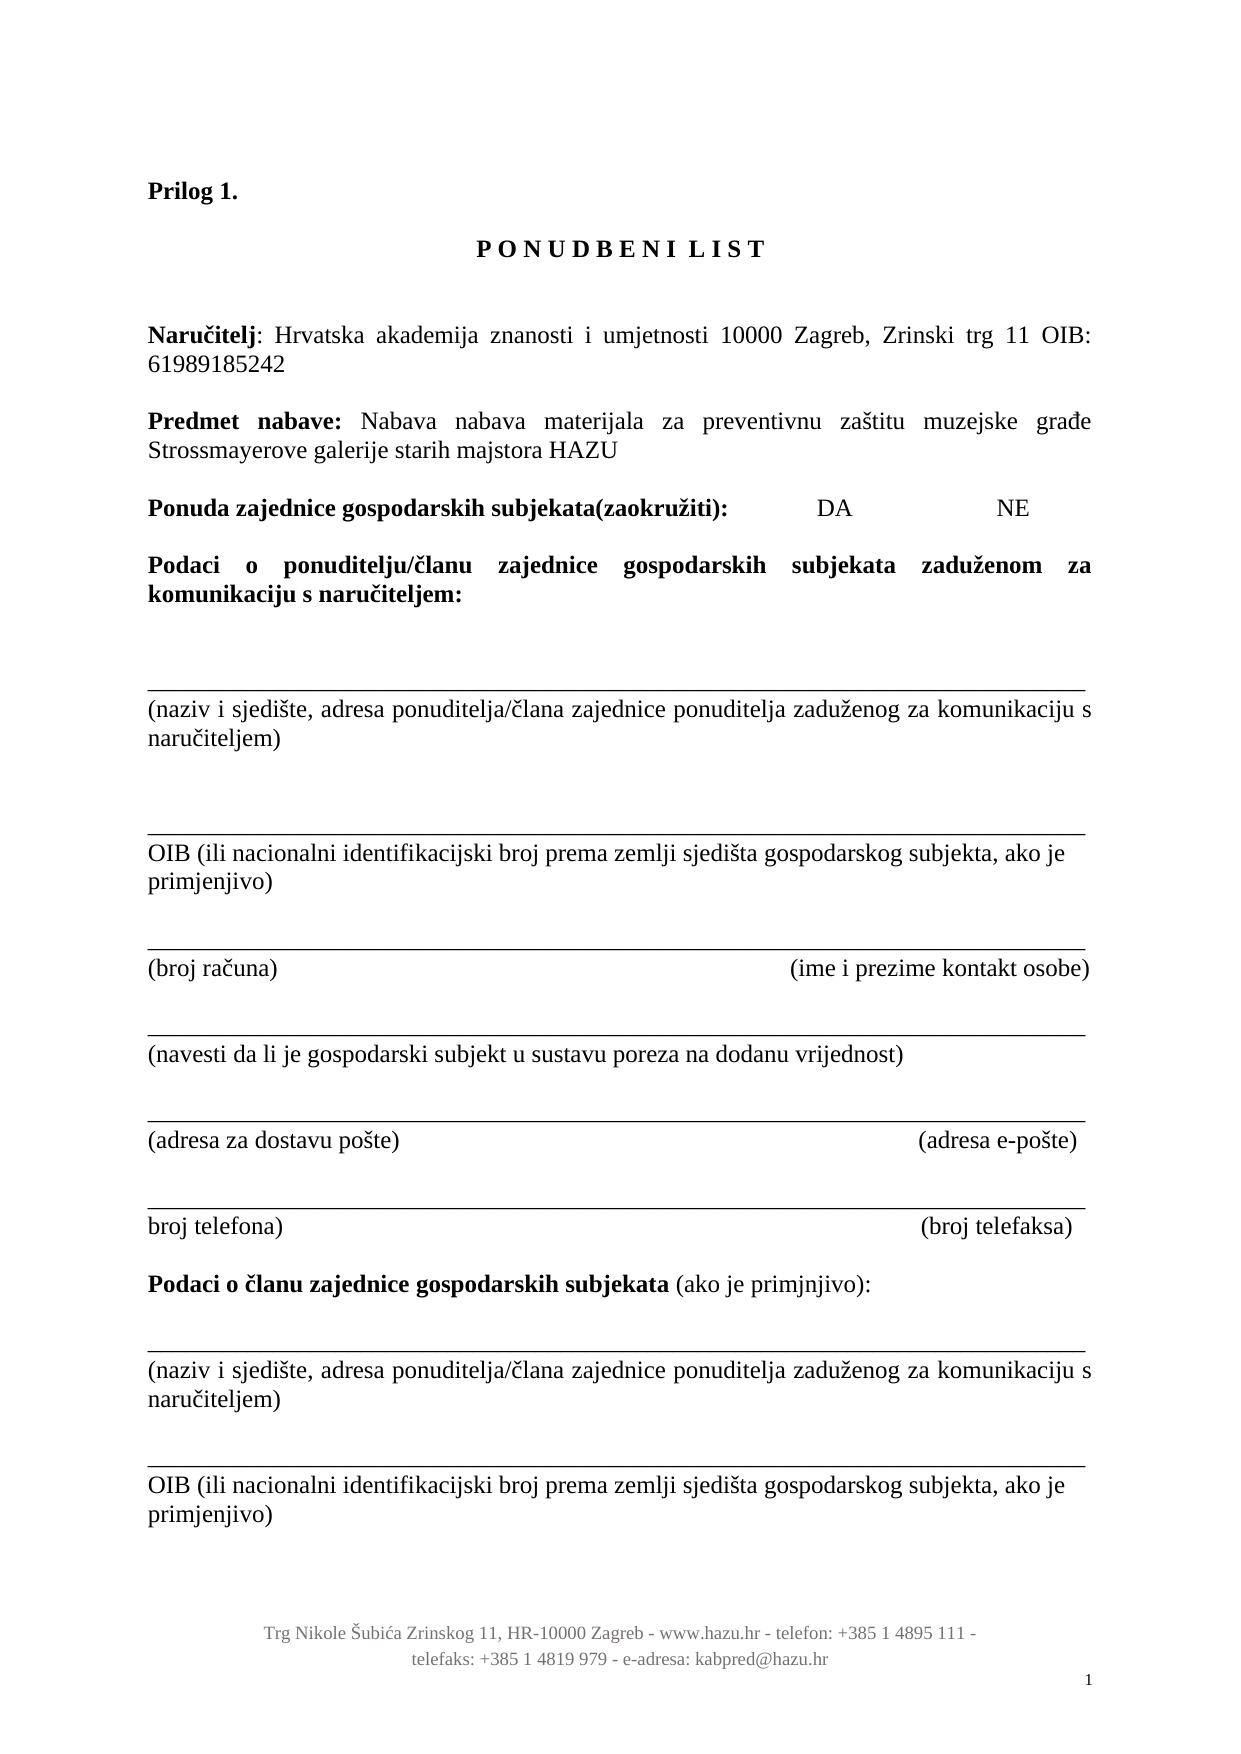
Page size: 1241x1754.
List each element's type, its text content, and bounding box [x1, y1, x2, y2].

text Podaci o ponuditelju/članu zajednice gospodarskih subjekata zaduženom za komunikaciju s naručiteljem: [148, 550, 1093, 608]
text ___________________________________________________________________________ [148, 1096, 1093, 1125]
subtitle P O N U D B E N I L I S T [148, 234, 1092, 263]
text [148, 1441, 1093, 1470]
text ___________________________________________________________________________ [148, 809, 1093, 838]
text ___________________________________________________________________________ [148, 665, 1093, 694]
text ___________________________________________________________________________ [148, 924, 1093, 953]
text Prilog 1. [148, 176, 1092, 205]
text Ponuda zajednice gospodarskih subjekata(zaokružiti): DA NE [148, 493, 1093, 521]
text broj telefona) (broj telefaksa) [148, 1211, 1141, 1240]
text ___________________________________________________________________________ [148, 1010, 1093, 1039]
text (broj računa) (ime i prezime kontakt osobe) [148, 953, 1093, 981]
text (naziv i sjedište, adresa ponuditelja/člana zajednice ponuditelja zaduženog za komunikaciju s naručiteljem) [148, 694, 1092, 751]
text (adresa za dostavu pošte) (adresa e-pošte) [148, 1125, 1093, 1154]
text OIB (ili nacionalni identifikacijski broj prema zemlji sjedišta gospodarskog subjekta, ako je primjenjivo) [148, 838, 1141, 895]
text (naziv i sjedište, adresa ponuditelja/člana zajednice ponuditelja zaduženog za komunikaciju s naručiteljem) [148, 1355, 1092, 1413]
text Podaci o članu zajednice gospodarskih subjekata (ako je primjnjivo): [148, 1269, 1093, 1298]
text ___________________________________________________________________________ [148, 1326, 1093, 1355]
text Naručitelj: Hrvatska akademija znanosti i umjetnosti 10000 Zagreb, Zrinski trg 11 OIB: 61989185242 [148, 320, 1093, 378]
text OIB (ili nacionalni identifikacijski broj prema zemlji sjedišta gospodarskog subjekta, ako je primjenjivo) [148, 1470, 1093, 1528]
text (navesti da li je gospodarski subjekt u sustavu poreza na dodanu vrijednost) [148, 1039, 1093, 1068]
text ___________________________________________________________________________ [148, 1183, 1093, 1211]
text Predmet nabave: Nabava nabava materijala za preventivnu zaštitu muzejske građe Strossmayerove galerije starih majstora HAZU [148, 406, 1092, 464]
